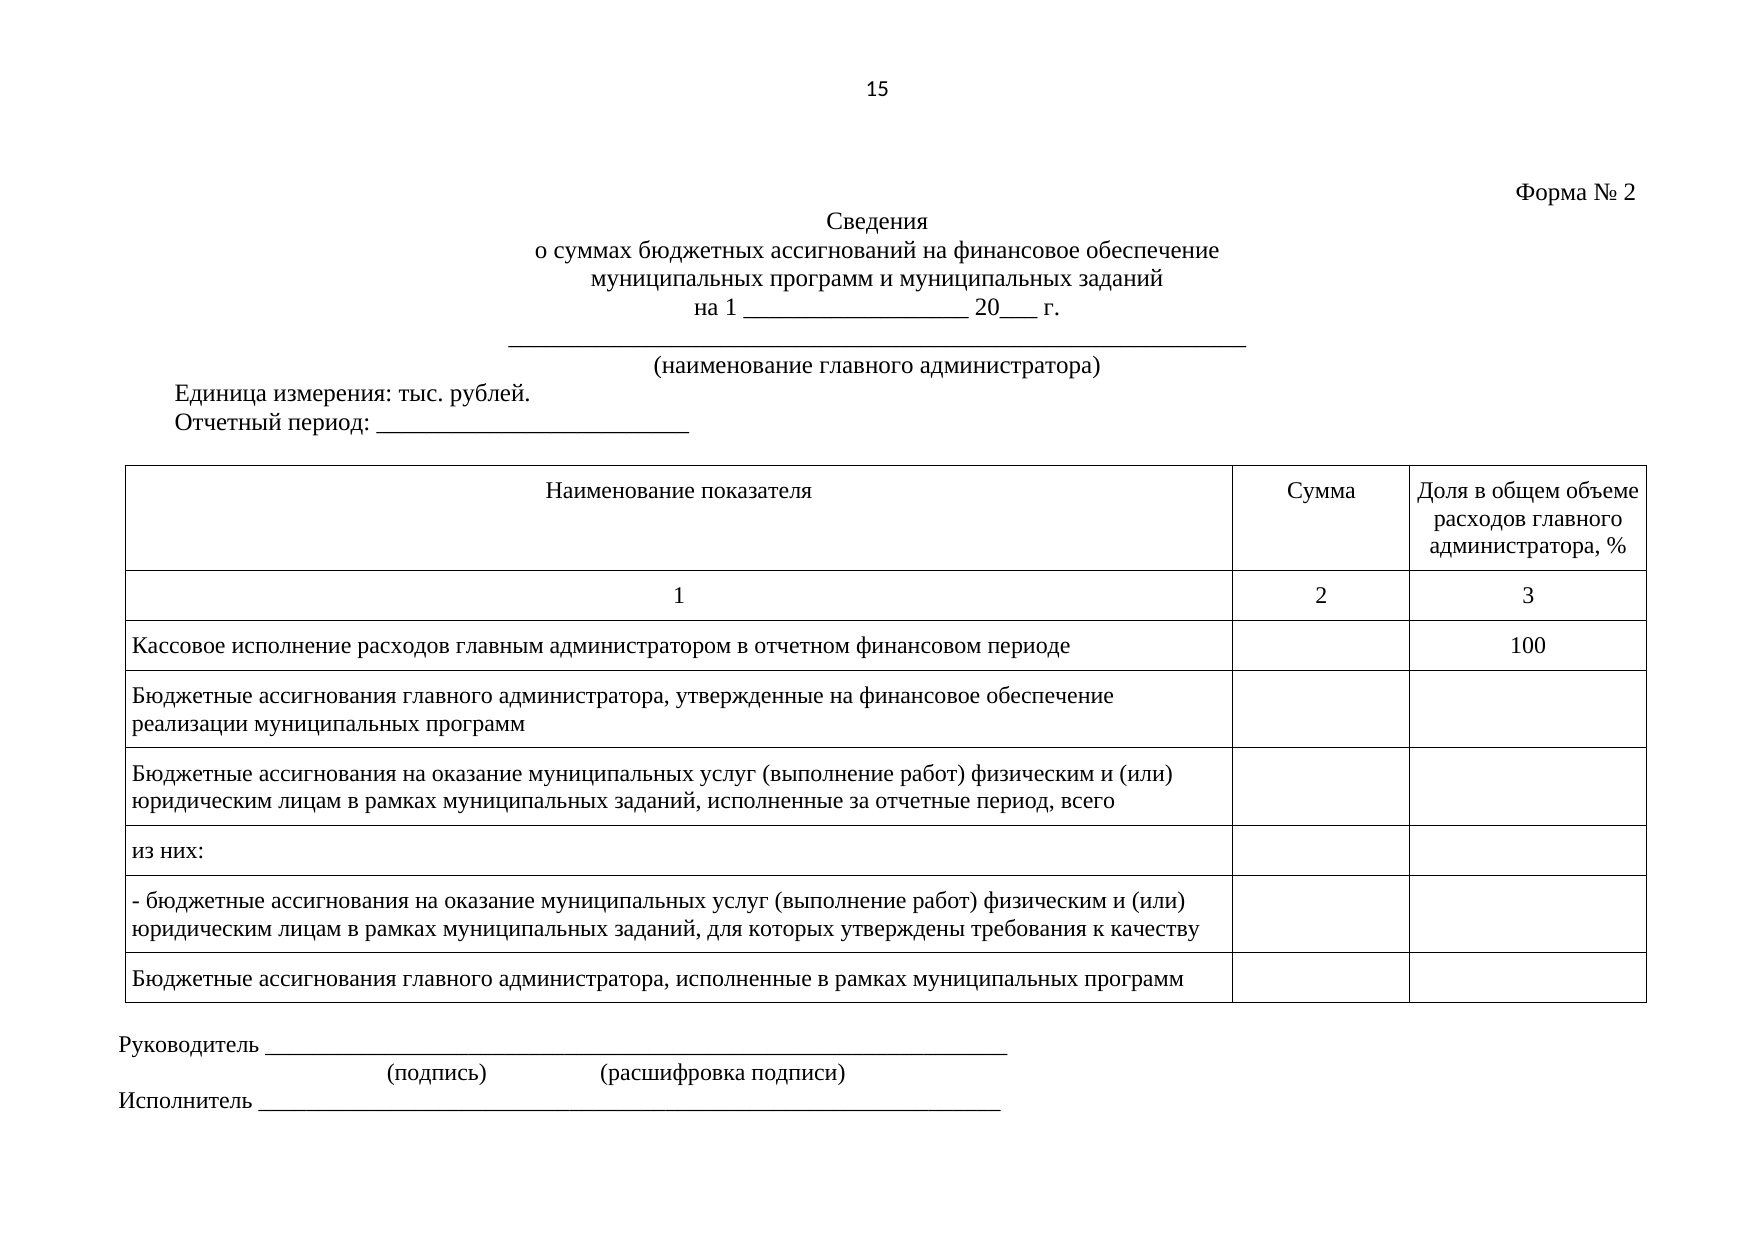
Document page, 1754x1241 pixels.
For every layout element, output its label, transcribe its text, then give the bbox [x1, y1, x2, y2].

table_cell [1233, 671, 1409, 747]
text ___________________________________________________________ [118, 321, 1636, 350]
table_header Сумма [1233, 466, 1409, 570]
table_header Доля в общем объеме расходов главного администратора, % [1410, 466, 1646, 570]
text о суммах бюджетных ассигнований на финансовое обеспечение [118, 235, 1636, 263]
table_cell из них: [126, 826, 1232, 874]
table_cell [1233, 876, 1409, 952]
table_cell 3 [1410, 571, 1646, 620]
table_cell [1410, 876, 1646, 952]
text Сведения [118, 206, 1636, 235]
text (подпись) (расшифровка подписи) [118, 1058, 1636, 1086]
text Исполнитель ______________________________________________________________ [118, 1086, 1636, 1113]
table_cell Бюджетные ассигнования главного администратора, исполненные в рамках муниципальных программ [126, 953, 1232, 1002]
table_cell [1410, 671, 1646, 747]
table_cell [1410, 826, 1646, 874]
table_cell 2 [1233, 571, 1409, 620]
table_cell Бюджетные ассигнования на оказание муниципальных услуг (выполнение работ) физическим и (или) юридическим лицам в рамках муниципальных заданий, исполненные за отчетные период, всего [126, 748, 1232, 824]
table_cell [1410, 748, 1646, 824]
text Форма № 2 [118, 177, 1636, 206]
text Отчетный период: _________________________ [118, 407, 1636, 436]
table_cell [1233, 953, 1409, 1002]
text Руководитель ______________________________________________________________ [118, 1031, 1636, 1058]
table_cell [1233, 826, 1409, 874]
text (наименование главного администратора) [118, 350, 1636, 378]
table_cell [1233, 621, 1409, 669]
text Единица измерения: тыс. рублей. [118, 378, 1636, 407]
text на 1 __________________ 20___ г. [118, 292, 1636, 321]
table_cell Бюджетные ассигнования главного администратора, утвержденные на финансовое обеспечение реализации муниципальных программ [126, 671, 1232, 747]
table_cell 100 [1410, 621, 1646, 669]
table_cell - бюджетные ассигнования на оказание муниципальных услуг (выполнение работ) физическим и (или) юридическим лицам в рамках муниципальных заданий, для которых утверждены требования к качеству [126, 876, 1232, 952]
table_cell 1 [126, 571, 1232, 620]
table_cell Кассовое исполнение расходов главным администратором в отчетном финансовом периоде [126, 621, 1232, 669]
table_header Наименование показателя [126, 466, 1232, 570]
table_cell [1233, 748, 1409, 824]
table_cell [1410, 953, 1646, 1002]
text муниципальных программ и муниципальных заданий [118, 263, 1636, 292]
